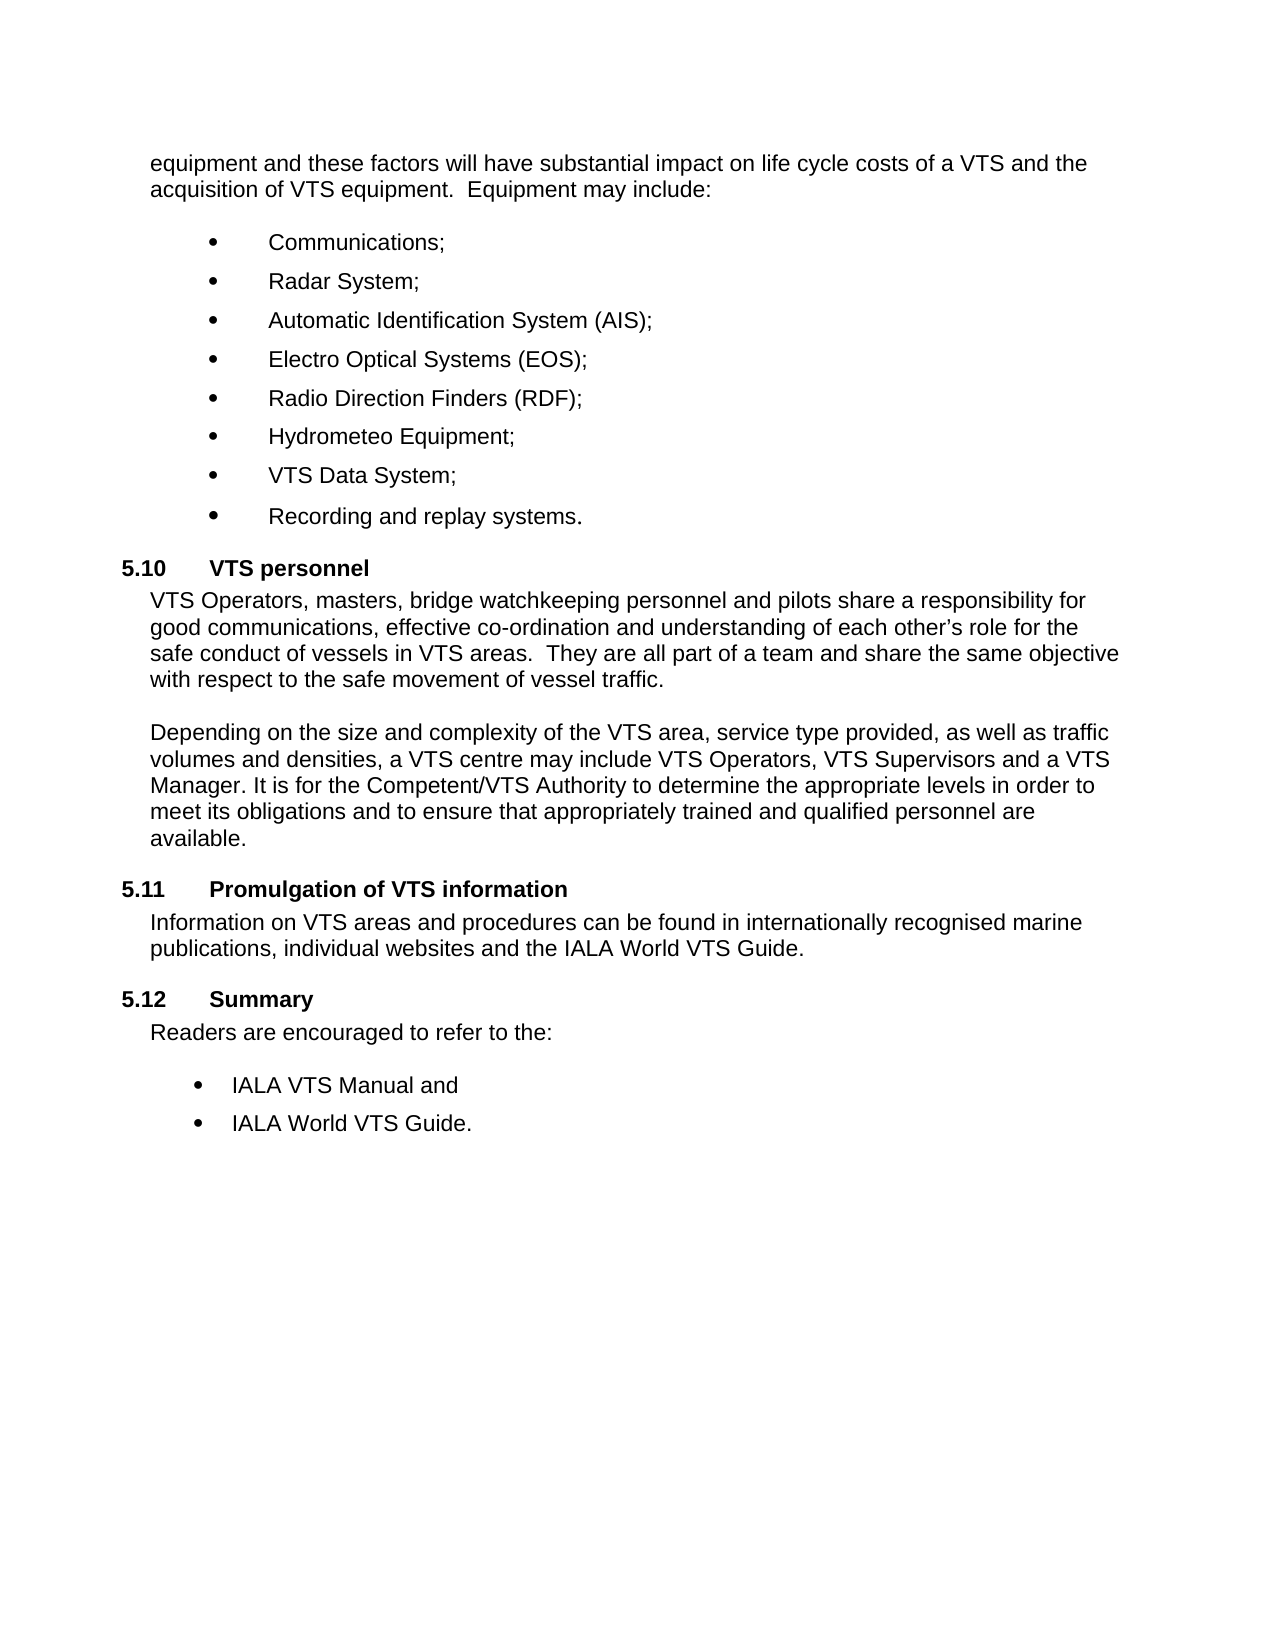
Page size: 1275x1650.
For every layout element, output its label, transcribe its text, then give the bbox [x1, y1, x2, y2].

subtitle Promulgation of VTS information [121, 876, 1125, 902]
text Depending on the size and complexity of the VTS area, service type provided, as well as traffic volumes and densities, a VTS centre may include VTS Operators, VTS Supervisors and a VTS Manager. It is for the Competent/VTS Authority to determine the appropriate levels in order to meet its obligations and to ensure that appropriately trained and qualified personnel are available. [150, 719, 1125, 851]
text Electro Optical Systems (EOS); [209, 346, 1125, 372]
text Readers are encouraged to refer to the: [150, 1019, 1125, 1045]
text Radio Direction Finders (RDF); [209, 384, 1125, 411]
text VTS Data System; [209, 462, 1125, 488]
text Information on VTS areas and procedures can be found in internationally recognised marine publications, individual websites and the IALA World VTS Guide. [150, 908, 1125, 961]
list IALA VTS Manual and [194, 1072, 1125, 1098]
subtitle Summary [121, 986, 1125, 1013]
list IALA World VTS Guide. [194, 1110, 1125, 1137]
text Hydrometeo Equipment; [209, 423, 1125, 450]
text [150, 150, 1125, 203]
text VTS Operators, masters, bridge watchkeeping personnel and pilots share a responsibility for good communications, effective co-ordination and understanding of each other’s role for the safe conduct of vessels in VTS areas. They are all part of a team and share the same objective with respect to the safe movement of vessel traffic. [150, 587, 1125, 693]
text Automatic Identification System (AIS); [209, 307, 1125, 333]
subtitle VTS personnel [121, 555, 1125, 581]
text Radar System; [209, 268, 1125, 294]
text Recording and replay systems. [209, 501, 1125, 530]
text Communications; [209, 229, 1125, 255]
